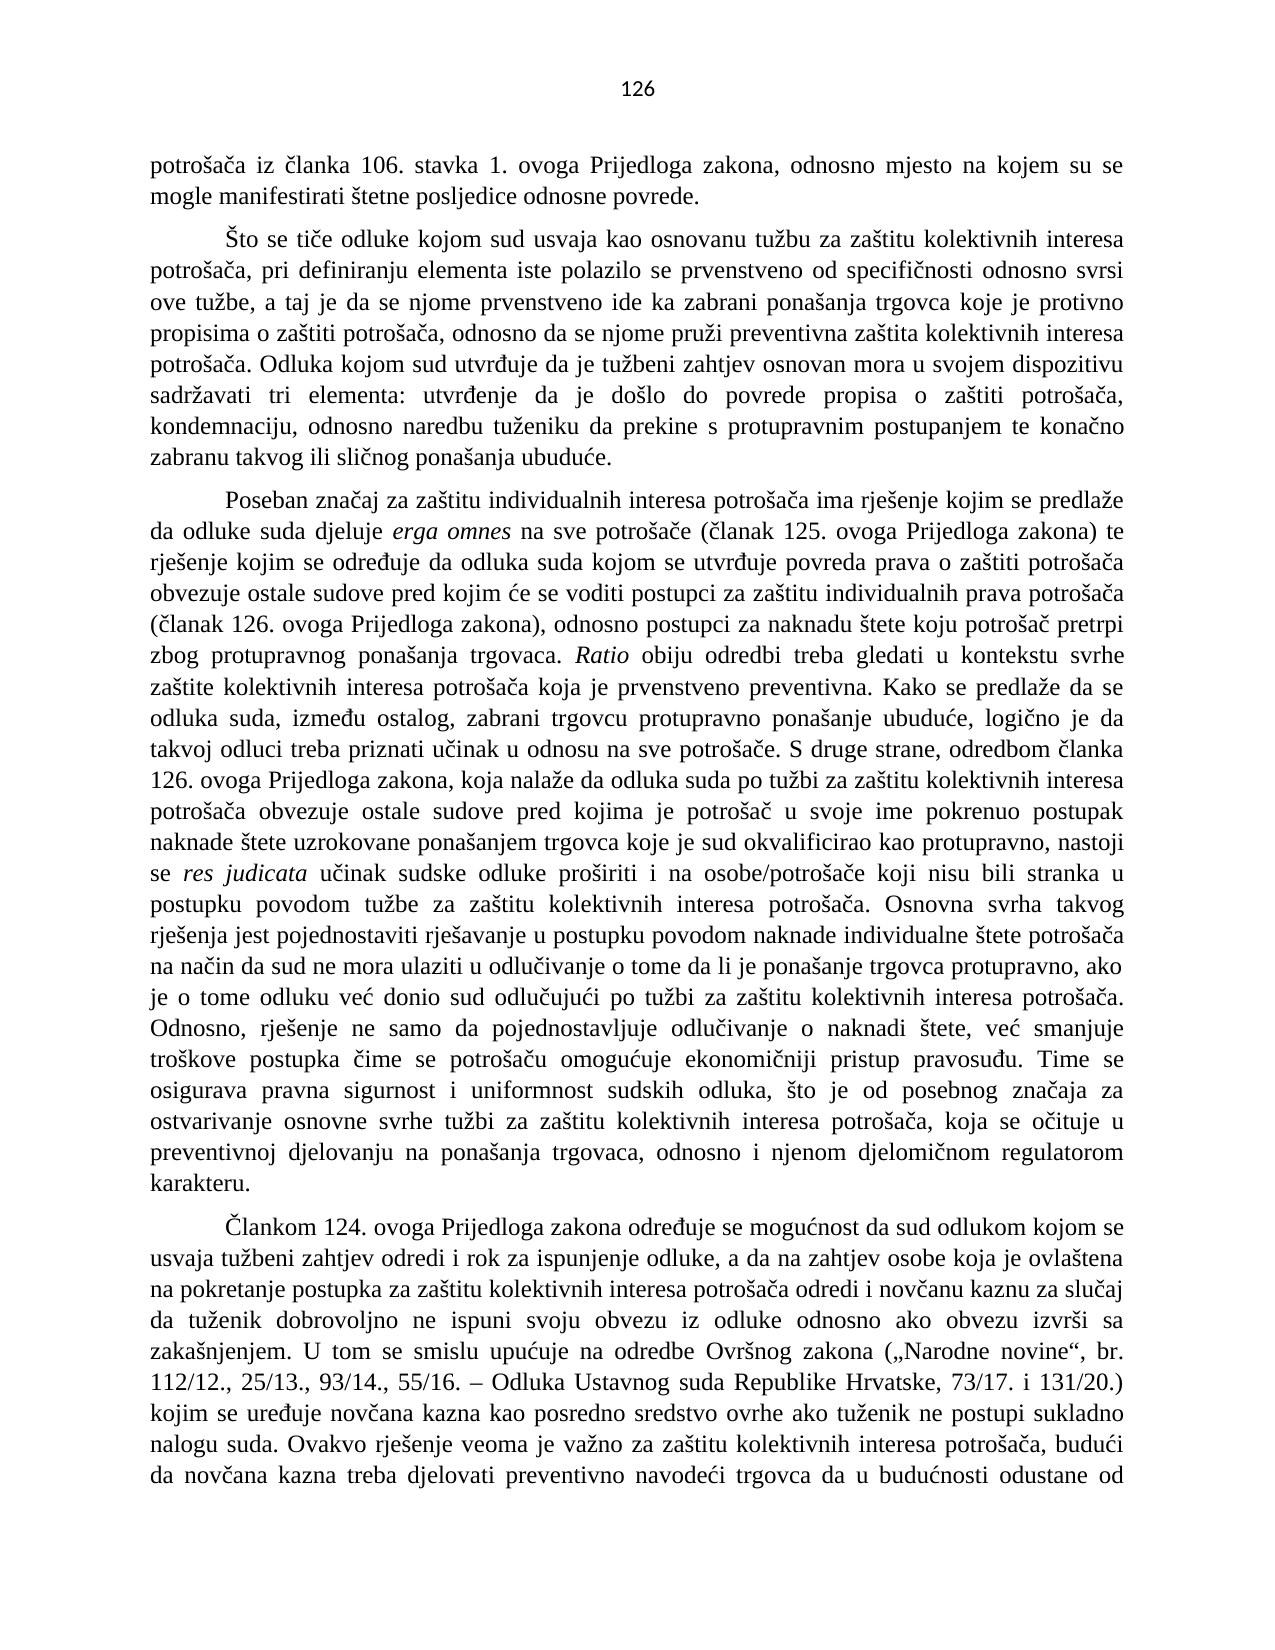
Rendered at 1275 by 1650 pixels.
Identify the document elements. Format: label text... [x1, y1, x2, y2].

text Poseban značaj za zaštitu individualnih interesa potrošača ima rješenje kojim se predlaže da odluke suda djeluje erga omnes na sve potrošače (članak 125. ovoga Prijedloga zakona) te rješenje kojim se određuje da odluka suda kojom se utvrđuje povreda prava o zaštiti potrošača obvezuje ostale sudove pred kojim će se voditi postupci za zaštitu individualnih prava potrošača (članak 126. ovoga Prijedloga zakona), odnosno postupci za naknadu štete koju potrošač pretrpi zbog protupravnog ponašanja trgovaca. Ratio obiju odredbi treba gledati u kontekstu svrhe zaštite kolektivnih interesa potrošača koja je prvenstveno preventivna. Kako se predlaže da se odluka suda, između ostalog, zabrani trgovcu protupravno ponašanje ubuduće, logično je da takvoj odluci treba priznati učinak u odnosu na sve potrošače. S druge strane, odredbom članka 126. ovoga Prijedloga zakona, koja nalaže da odluka suda po tužbi za zaštitu kolektivnih interesa potrošača obvezuje ostale sudove pred kojima je potrošač u svoje ime pokrenuo postupak naknade štete uzrokovane ponašanjem trgovca koje je sud okvalificirao kao protupravno, nastoji se res judicata učinak sudske odluke proširiti i na osobe/potrošače koji nisu bili stranka u postupku povodom tužbe za zaštitu kolektivnih interesa potrošača. Osnovna svrha takvog rješenja jest pojednostaviti rješavanje u postupku povodom naknade individualne štete potrošača na način da sud ne mora ulaziti u odlučivanje o tome da li je ponašanje trgovca protupravno, ako je o tome odluku već donio sud odlučujući po tužbi za zaštitu kolektivnih interesa potrošača. Odnosno, rješenje ne samo da pojednostavljuje odlučivanje o naknadi štete, već smanjuje troškove postupka čime se potrošaču omogućuje ekonomičniji pristup pravosuđu. Time se osigurava pravna sigurnost i uniformnost sudskih odluka, što je od posebnog značaja za ostvarivanje osnovne svrhe tužbi za zaštitu kolektivnih interesa potrošača, koja se očituje u preventivnoj djelovanju na ponašanja trgovaca, odnosno i njenom djelomičnom regulatorom karakteru. [150, 485, 1125, 1197]
text Što se tiče odluke kojom sud usvaja kao osnovanu tužbu za zaštitu kolektivnih interesa potrošača, pri definiranju elementa iste polazilo se prvenstveno od specifičnosti odnosno svrsi ove tužbe, a taj je da se njome prvenstveno ide ka zabrani ponašanja trgovca koje je protivno propisima o zaštiti potrošača, odnosno da se njome pruži preventivna zaštita kolektivnih interesa potrošača. Odluka kojom sud utvrđuje da je tužbeni zahtjev osnovan mora u svojem dispozitivu sadržavati tri elementa: utvrđenje da je došlo do povrede propisa o zaštiti potrošača, kondemnaciju, odnosno naredbu tuženiku da prekine s protupravnim postupanjem te konačno zabranu takvog ili sličnog ponašanja ubuduće. [150, 224, 1125, 471]
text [150, 1212, 1125, 1489]
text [150, 150, 1125, 210]
